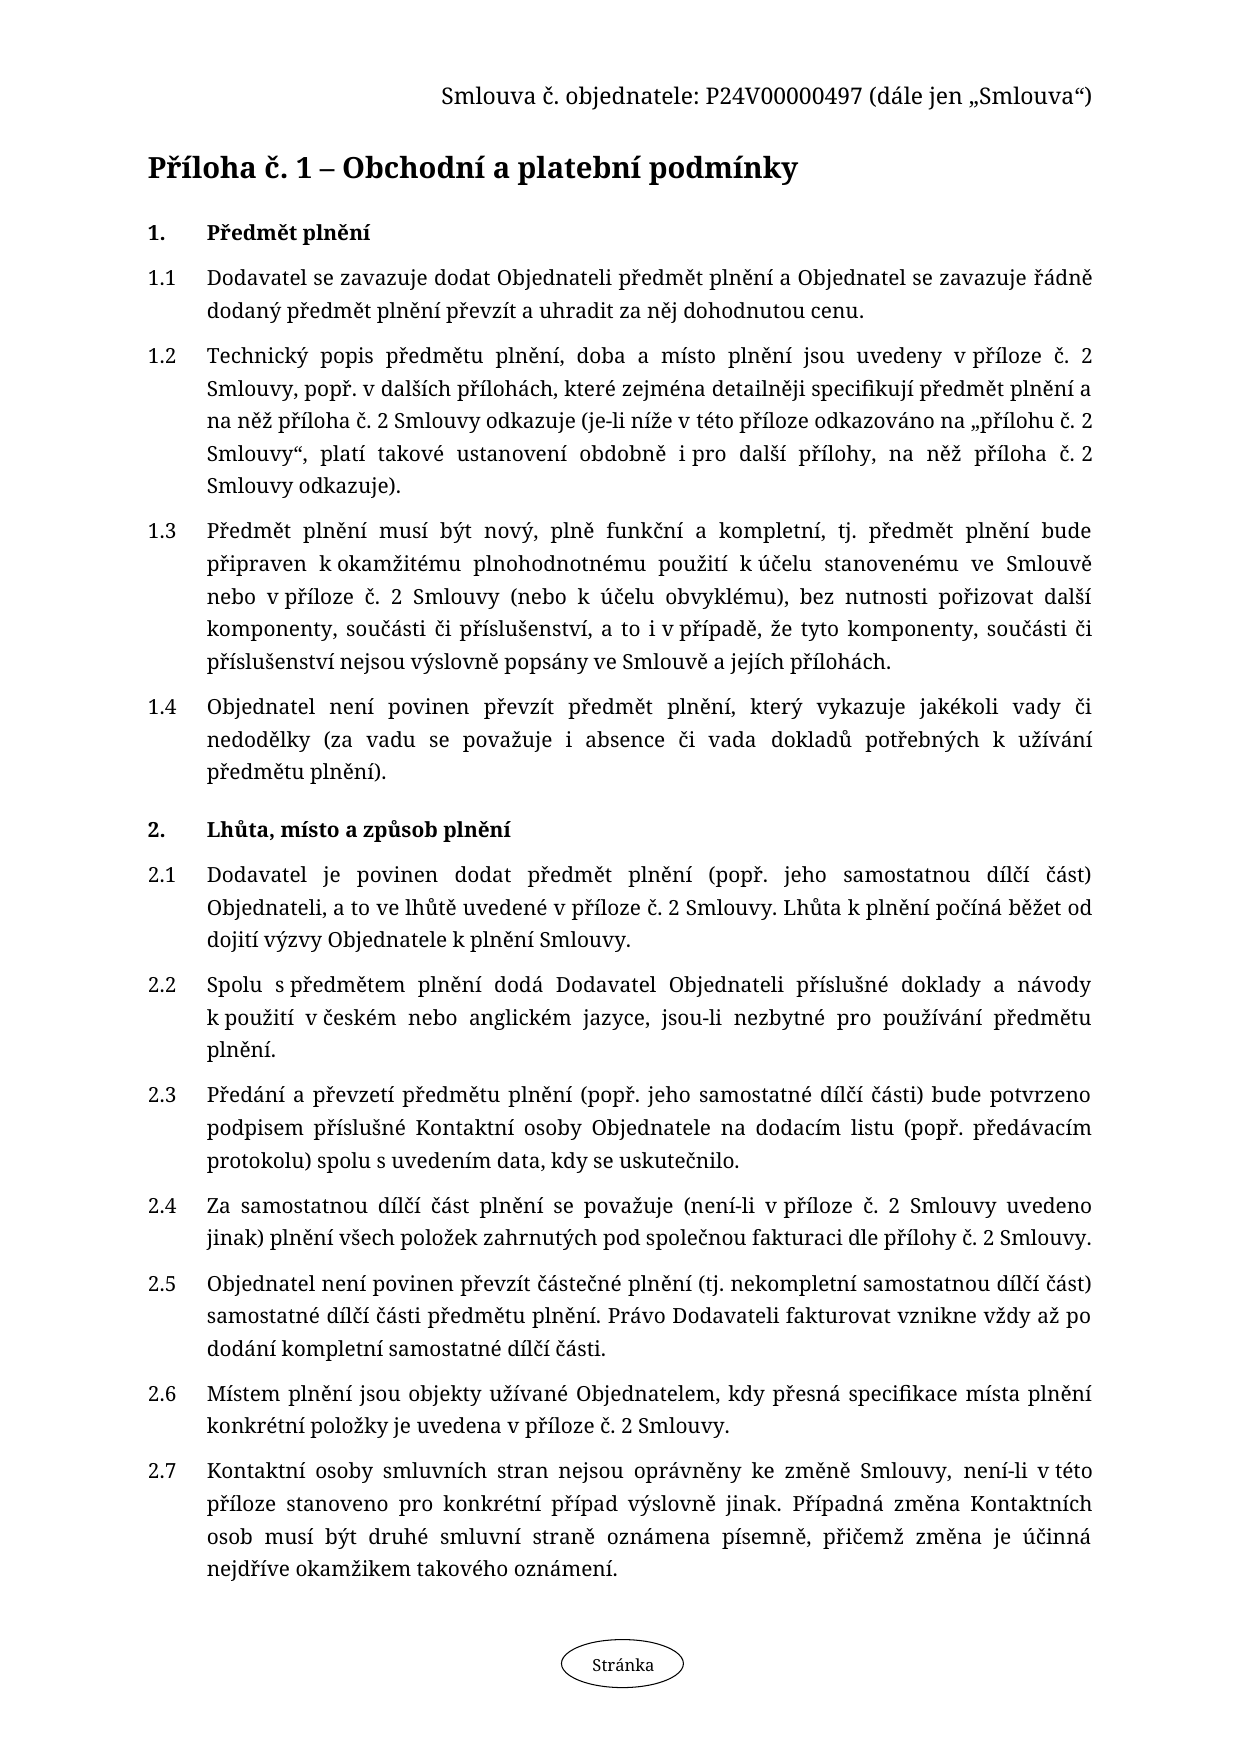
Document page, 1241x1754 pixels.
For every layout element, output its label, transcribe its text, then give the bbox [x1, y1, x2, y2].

list Lhůta, místo a způsob plnění [148, 815, 1093, 843]
list Za samostatnou dílčí část plnění se považuje (není-li v příloze č. 2 Smlouvy uvedeno jinak) plnění všech položek zahrnutých pod společnou fakturaci dle přílohy č. 2 Smlouvy. [148, 1191, 1093, 1252]
list Technický popis předmětu plnění, doba a místo plnění jsou uvedeny v příloze č. 2 Smlouvy, popř. v dalších přílohách, které zejména detailněji specifikují předmět plnění a na něž příloha č. 2 Smlouvy odkazuje (je-li níže v této příloze odkazováno na „přílohu č. 2 Smlouvy“, platí takové ustanovení obdobně i pro další přílohy, na něž příloha č. 2 Smlouvy odkazuje). [148, 341, 1093, 500]
list Kontaktní osoby smluvních stran nejsou oprávněny ke změně Smlouvy, není-li v této příloze stanoveno pro konkrétní případ výslovně jinak. Případná změna Kontaktních osob musí být druhé smluvní straně oznámena písemně, přičemž změna je účinná nejdříve okamžikem takového oznámení. [148, 1457, 1093, 1583]
text Příloha č. 1 – Obchodní a platební podmínky [148, 148, 1093, 187]
list Objednatel není povinen převzít předmět plnění, který vykazuje jakékoli vady či nedodělky (za vadu se považuje i absence či vada dokladů potřebných k užívání předmětu plnění). [148, 692, 1093, 786]
list Předmět plnění musí být nový, plně funkční a kompletní, tj. předmět plnění bude připraven k okamžitému plnohodnotnému použití k účelu stanovenému ve Smlouvě nebo v příloze č. 2 Smlouvy (nebo k účelu obvyklému), bez nutnosti pořizovat další komponenty, součásti či příslušenství, a to i v případě, že tyto komponenty, součásti či příslušenství nejsou výslovně popsány ve Smlouvě a jejích přílohách. [148, 517, 1093, 675]
list Spolu s předmětem plnění dodá Dodavatel Objednateli příslušné doklady a návody k použití v českém nebo anglickém jazyce, jsou-li nezbytné pro používání předmětu plnění. [148, 970, 1093, 1064]
list Dodavatel se zavazuje dodat Objednateli předmět plnění a Objednatel se zavazuje řádně dodaný předmět plnění převzít a uhradit za něj dohodnutou cenu. [148, 263, 1093, 324]
list Dodavatel je povinen dodat předmět plnění (popř. jeho samostatnou dílčí část) Objednateli, a to ve lhůtě uvedené v příloze č. 2 Smlouvy. Lhůta k plnění počíná běžet od dojití výzvy Objednatele k plnění Smlouvy. [148, 860, 1093, 954]
list Místem plnění jsou objekty užívané Objednatelem, kdy přesná specifikace místa plnění konkrétní položky je uvedena v příloze č. 2 Smlouvy. [148, 1379, 1093, 1440]
list Objednatel není povinen převzít částečné plnění (tj. nekompletní samostatnou dílčí část) samostatné dílčí části předmětu plnění. Právo Dodavateli fakturovat vznikne vždy až po dodání kompletní samostatné dílčí části. [148, 1269, 1093, 1362]
list Předání a převzetí předmětu plnění (popř. jeho samostatné dílčí části) bude potvrzeno podpisem příslušné Kontaktní osoby Objednatele na dodacím listu (popř. předávacím protokolu) spolu s uvedením data, kdy se uskutečnilo. [148, 1081, 1093, 1174]
list Předmět plnění [148, 218, 1093, 247]
